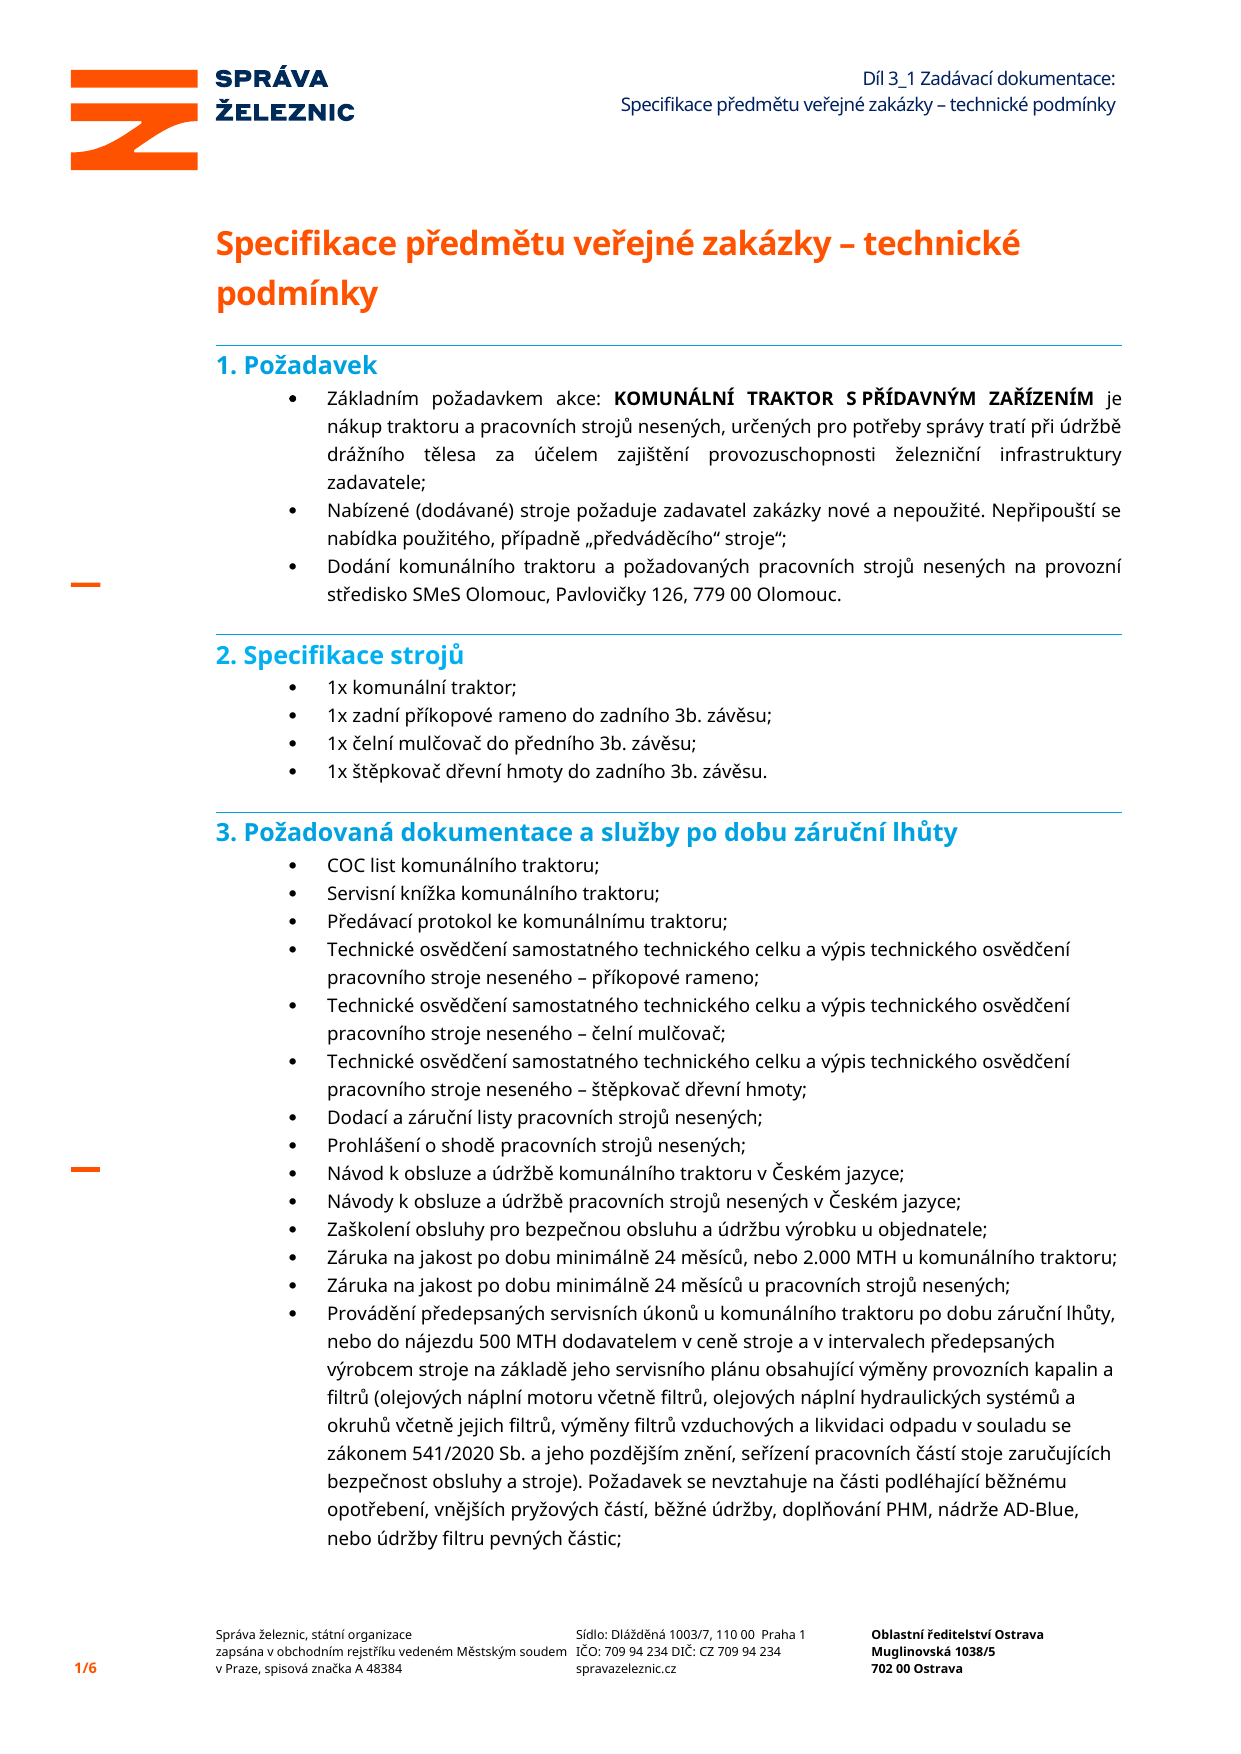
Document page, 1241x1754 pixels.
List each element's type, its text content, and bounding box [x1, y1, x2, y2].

list Technické osvědčení samostatného technického celku a výpis technického osvědčení pracovního stroje neseného – příkopové rameno; [289, 936, 1122, 990]
list Technické osvědčení samostatného technického celku a výpis technického osvědčení pracovního stroje neseného – čelní mulčovač; [289, 992, 1122, 1046]
subtitle 3. Požadovaná dokumentace a služby po dobu záruční lhůty [216, 813, 1122, 849]
list Návod k obsluze a údržbě komunálního traktoru v Českém jazyce; [289, 1161, 1122, 1186]
list Dodací a záruční listy pracovních strojů nesených; [289, 1104, 1122, 1130]
list Zaškolení obsluhy pro bezpečnou obsluhu a údržbu výrobku u objednatele; [289, 1217, 1122, 1242]
list 1x štěpkovač dřevní hmoty do zadního 3b. závěsu. [289, 759, 1122, 784]
list Záruka na jakost po dobu minimálně 24 měsíců u pracovních strojů nesených; [289, 1273, 1122, 1298]
list Prohlášení o shodě pracovních strojů nesených; [289, 1132, 1122, 1158]
list Technické osvědčení samostatného technického celku a výpis technického osvědčení pracovního stroje neseného – štěpkovač dřevní hmoty; [289, 1048, 1122, 1102]
list Základním požadavkem akce: KOMUNÁLNÍ TRAKTOR S PŘÍDAVNÝM ZAŘÍZENÍM je nákup traktoru a pracovních strojů nesených, určených pro potřeby správy tratí při údržbě drážního tělesa za účelem zajištění provozuschopnosti železniční infrastruktury zadavatele; [289, 385, 1122, 494]
list Záruka na jakost po dobu minimálně 24 měsíců, nebo 2.000 MTH u komunálního traktoru; [289, 1244, 1122, 1270]
list COC list komunálního traktoru; [289, 852, 1122, 878]
list Dodání komunálního traktoru a požadovaných pracovních strojů nesených na provozní středisko SMeS Olomouc, Pavlovičky 126, 779 00 Olomouc. [289, 553, 1122, 607]
subtitle 1. Požadavek [216, 346, 1122, 382]
subtitle 2. Specifikace strojů [216, 635, 1122, 671]
list Návody k obsluze a údržbě pracovních strojů nesených v Českém jazyce; [289, 1188, 1122, 1214]
list Provádění předepsaných servisních úkonů u komunálního traktoru po dobu záruční lhůty, nebo do nájezdu 500 MTH dodavatelem v ceně stroje a v intervalech předepsaných výrobcem stroje na základě jeho servisního plánu obsahující výměny provozních kapalin a filtrů (olejových náplní motoru včetně filtrů, olejových náplní hydraulických systémů a okruhů včetně jejich filtrů, výměny filtrů vzduchových a likvidaci odpadu v souladu se zákonem 541/2020 Sb. a jeho pozdějším znění, seřízení pracovních částí stoje zaručujících bezpečnost obsluhy a stroje). Požadavek se nevztahuje na části podléhající běžnému opotřebení, vnějších pryžových částí, běžné údržby, doplňování PHM, nádrže AD-Blue, nebo údržby filtru pevných částic; [289, 1301, 1122, 1550]
list Předávací protokol ke komunálnímu traktoru; [289, 908, 1122, 934]
text Specifikace předmětu veřejné zakázky – technické podmínky [216, 220, 1122, 315]
list 1x zadní příkopové rameno do zadního 3b. závěsu; [289, 703, 1122, 728]
list 1x čelní mulčovač do předního 3b. závěsu; [289, 731, 1122, 756]
list Nabízené (dodávané) stroje požaduje zadavatel zakázky nové a nepoužité. Nepřipouští se nabídka použitého, případně „předváděcího“ stroje“; [289, 497, 1122, 551]
list 1x komunální traktor; [289, 675, 1122, 700]
list Servisní knížka komunálního traktoru; [289, 880, 1122, 906]
